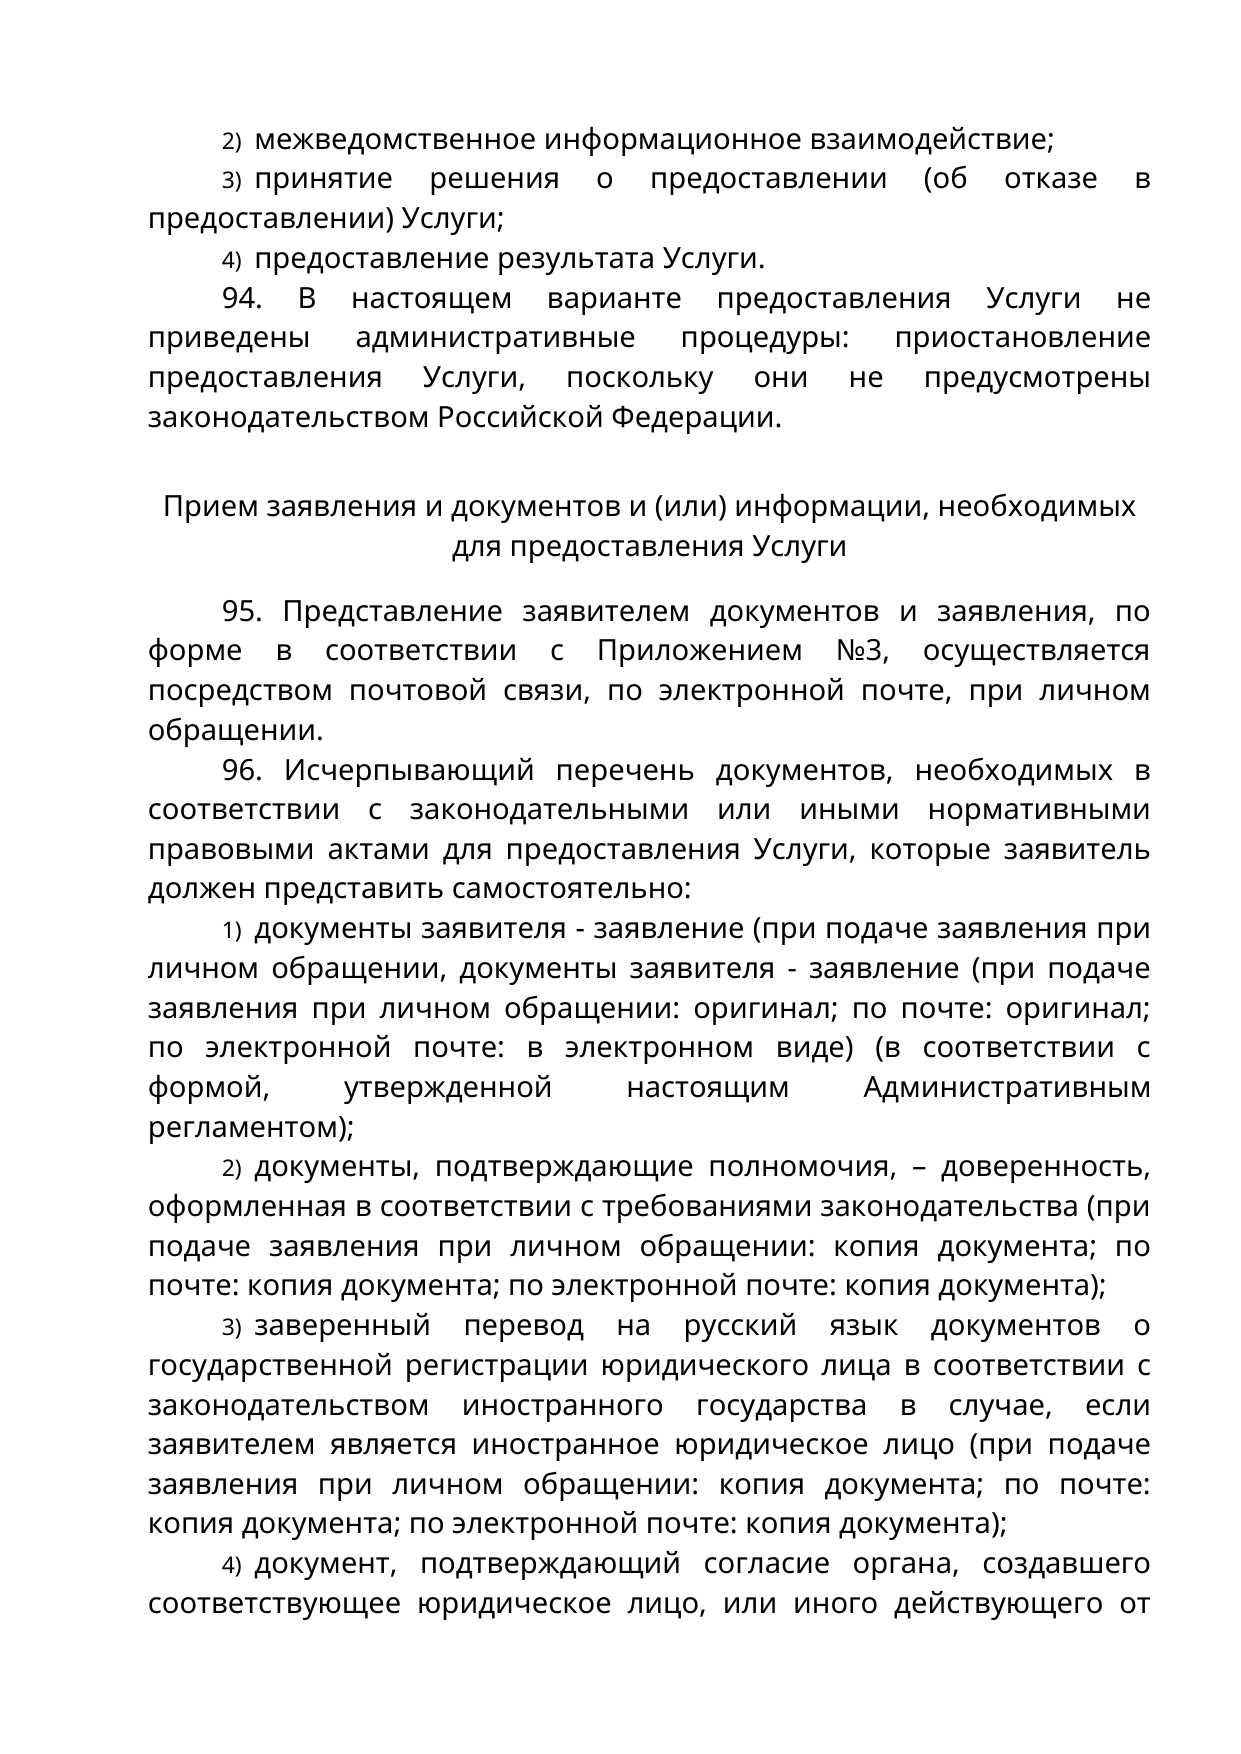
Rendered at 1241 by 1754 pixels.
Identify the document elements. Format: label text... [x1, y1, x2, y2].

list заверенный перевод на русский язык документов о государственной регистрации юридического лица в соответствии с законодательством иностранного государства в случае, если заявителем является иностранное юридическое лицо (при подаче заявления при личном обращении: копия документа; по почте: копия документа; по электронной почте: копия документа); [148, 1304, 1152, 1542]
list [148, 1542, 1152, 1622]
text Прием заявления и документов и (или) информации, необходимых для предоставления Услуги [148, 486, 1152, 565]
text 94. В настоящем варианте предоставления Услуги не приведены административные процедуры: приостановление предоставления Услуги, поскольку они не предусмотрены законодательством Российской Федерации. [148, 277, 1152, 436]
text 96. Исчерпывающий перечень документов, необходимых в соответствии с законодательными или иными нормативными правовыми актами для предоставления Услуги, которые заявитель должен представить самостоятельно: [148, 749, 1152, 907]
list предоставление результата Услуги. [148, 237, 1152, 277]
list принятие решения о предоставлении (об отказе в предоставлении) Услуги; [148, 158, 1152, 237]
list документы, подтверждающие полномочия, – доверенность, оформленная в соответствии с требованиями законодательства (при подаче заявления при личном обращении: копия документа; по почте: копия документа; по электронной почте: копия документа); [148, 1146, 1152, 1304]
list документы заявителя - заявление (при подаче заявления при личном обращении, документы заявителя - заявление (при подаче заявления при личном обращении: оригинал; по почте: оригинал; по электронной почте: в электронном виде) (в соответствии с формой, утвержденной настоящим Административным регламентом); [148, 907, 1152, 1146]
text 95. Представление заявителем документов и заявления, по форме в соответствии с Приложением №3, осуществляется посредством почтовой связи, по электронной почте, при личном обращении. [148, 590, 1152, 749]
list межведомственное информационное взаимодействие; [148, 118, 1152, 158]
